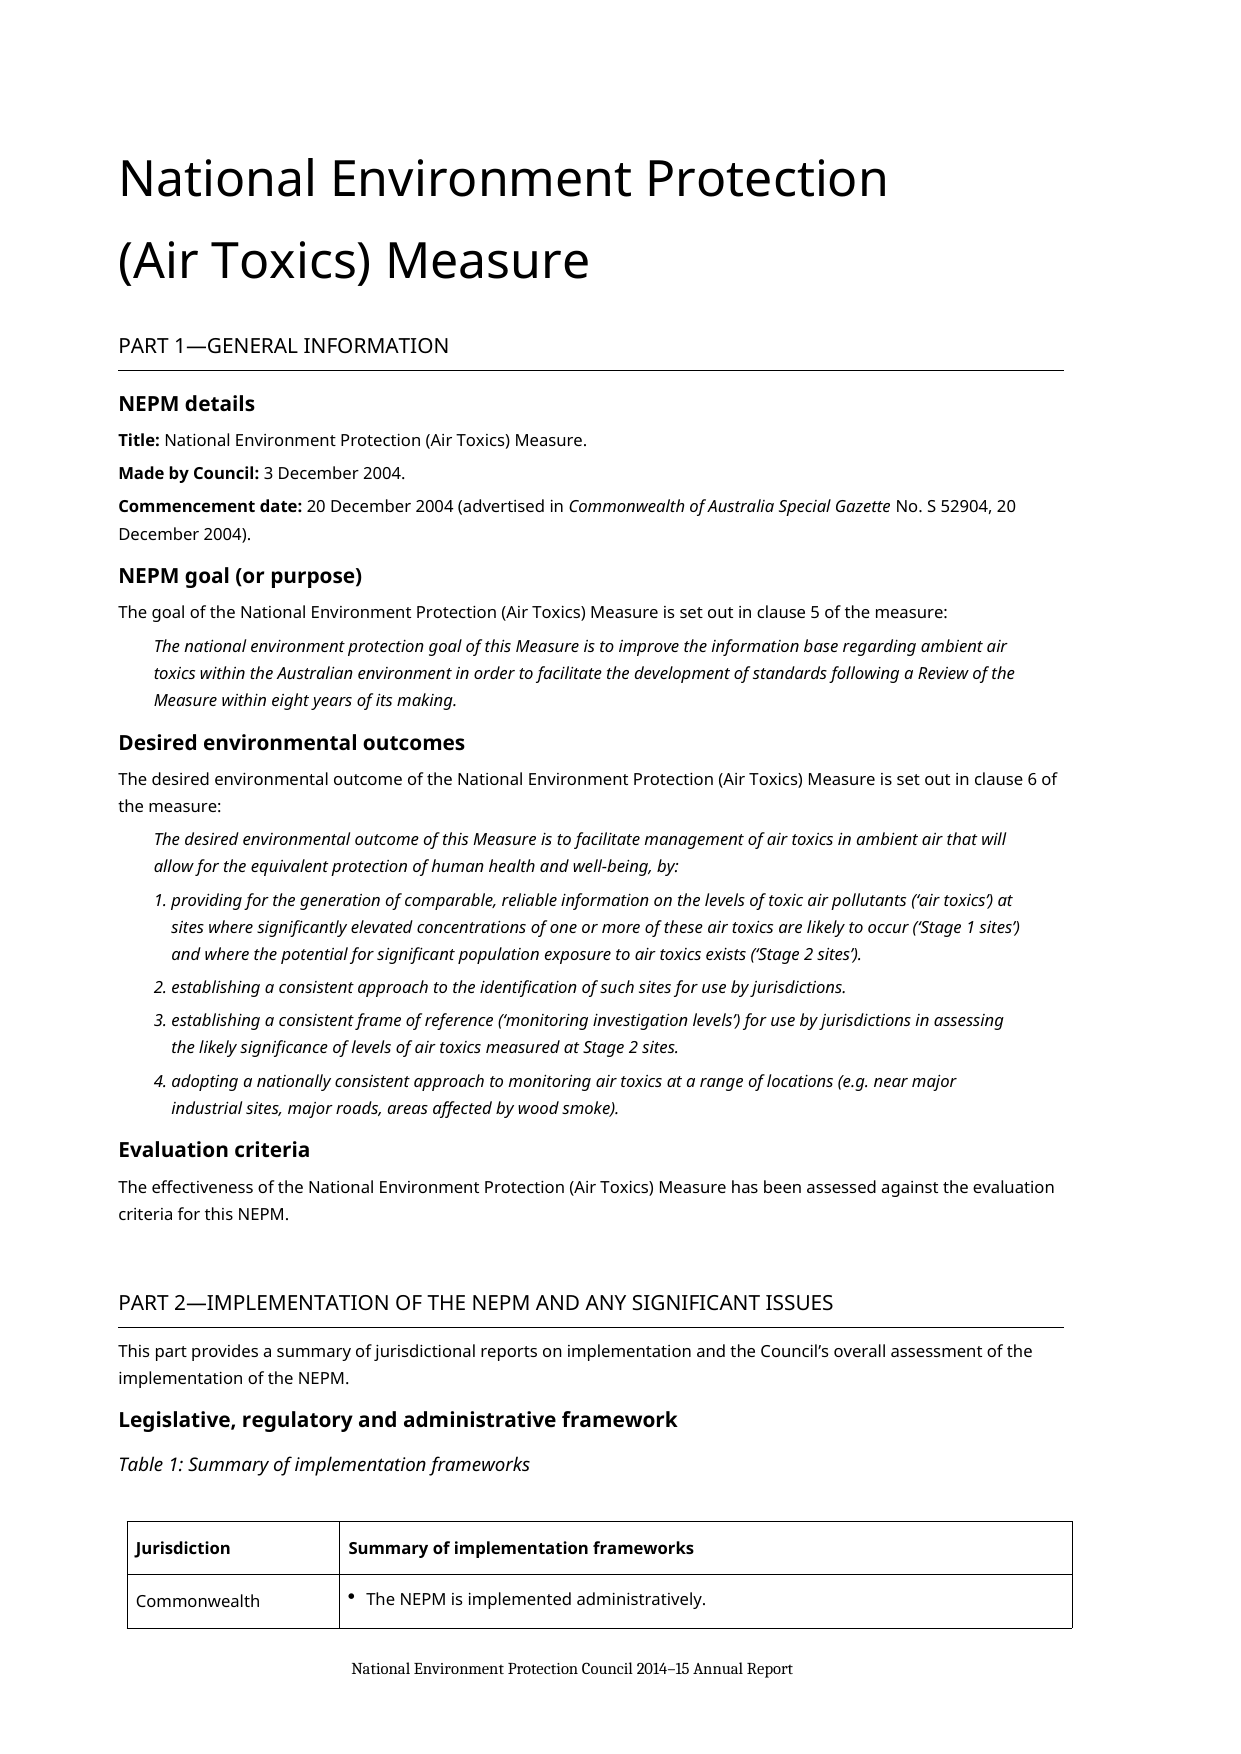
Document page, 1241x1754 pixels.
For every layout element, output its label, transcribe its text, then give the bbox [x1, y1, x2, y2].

text The national environment protection goal of this Measure is to improve the information base regarding ambient air toxics within the Australian environment in order to facilitate the development of standards following a Review of the Measure within eight years of its making. [153, 634, 1028, 711]
subtitle PART 1—GENERAL INFORMATION [118, 331, 1064, 370]
text NEPM details [118, 389, 1064, 417]
table_header Jurisdiction [128, 1522, 339, 1574]
text This part provides a summary of jurisdictional reports on implementation and the Council’s overall assessment of the implementation of the NEPM. [118, 1339, 1064, 1389]
text NEPM goal (or purpose) [118, 561, 1064, 589]
text Made by Council: 3 December 2004. [118, 462, 1064, 484]
table_cell The NEPM is implemented administratively. [340, 1575, 1072, 1628]
text Evaluation criteria [118, 1135, 1064, 1164]
text Desired environmental outcomes [118, 728, 1064, 756]
text Legislative, regulatory and administrative framework [118, 1405, 1064, 1434]
text The desired environmental outcome of the National Environment Protection (Air Toxics) Measure is set out in clause 6 of the measure: [118, 768, 1064, 817]
subtitle PART 2—IMPLEMENTATION OF THE NEPM AND ANY SIGNIFICANT ISSUES [118, 1288, 1064, 1327]
text Commencement date: 20 December 2004 (advertised in Commonwealth of Australia Special Gazette No. S 52904, 20 December 2004). [118, 495, 1064, 545]
text 4. adopting a nationally consistent approach to monitoring air toxics at a range of locations (e.g. near major industrial sites, major roads, areas affected by wood smoke). [153, 1069, 1028, 1119]
text Title: National Environment Protection (Air Toxics) Measure. [118, 429, 1064, 451]
table_header Summary of implementation frameworks [340, 1522, 1072, 1574]
subtitle National Environment Protection (Air Toxics) Measure [118, 143, 1064, 293]
text The goal of the National Environment Protection (Air Toxics) Measure is set out in clause 5 of the measure: [118, 601, 1064, 624]
text 2. establishing a consistent approach to the identification of such sites for use by jurisdictions. [153, 976, 1028, 998]
text Table 1: Summary of implementation frameworks [118, 1451, 1064, 1477]
table_cell Commonwealth [128, 1575, 339, 1628]
text 1. providing for the generation of comparable, reliable information on the levels of toxic air pollutants (‘air toxics’) at sites where significantly elevated concentrations of one or more of these air toxics are likely to occur (‘Stage 1 sites’) and where the potential for significant population exposure to air toxics exists (‘Stage 2 sites’). [153, 888, 1028, 965]
text 3. establishing a consistent frame of reference (‘monitoring investigation levels’) for use by jurisdictions in assessing the likely significance of levels of air toxics measured at Stage 2 sites. [153, 1009, 1028, 1059]
text The effectiveness of the National Environment Protection (Air Toxics) Measure has been assessed against the evaluation criteria for this NEPM. [118, 1175, 1064, 1225]
text The desired environmental outcome of this Measure is to facilitate management of air toxics in ambient air that will allow for the equivalent protection of human health and well-being, by: [153, 828, 1028, 878]
